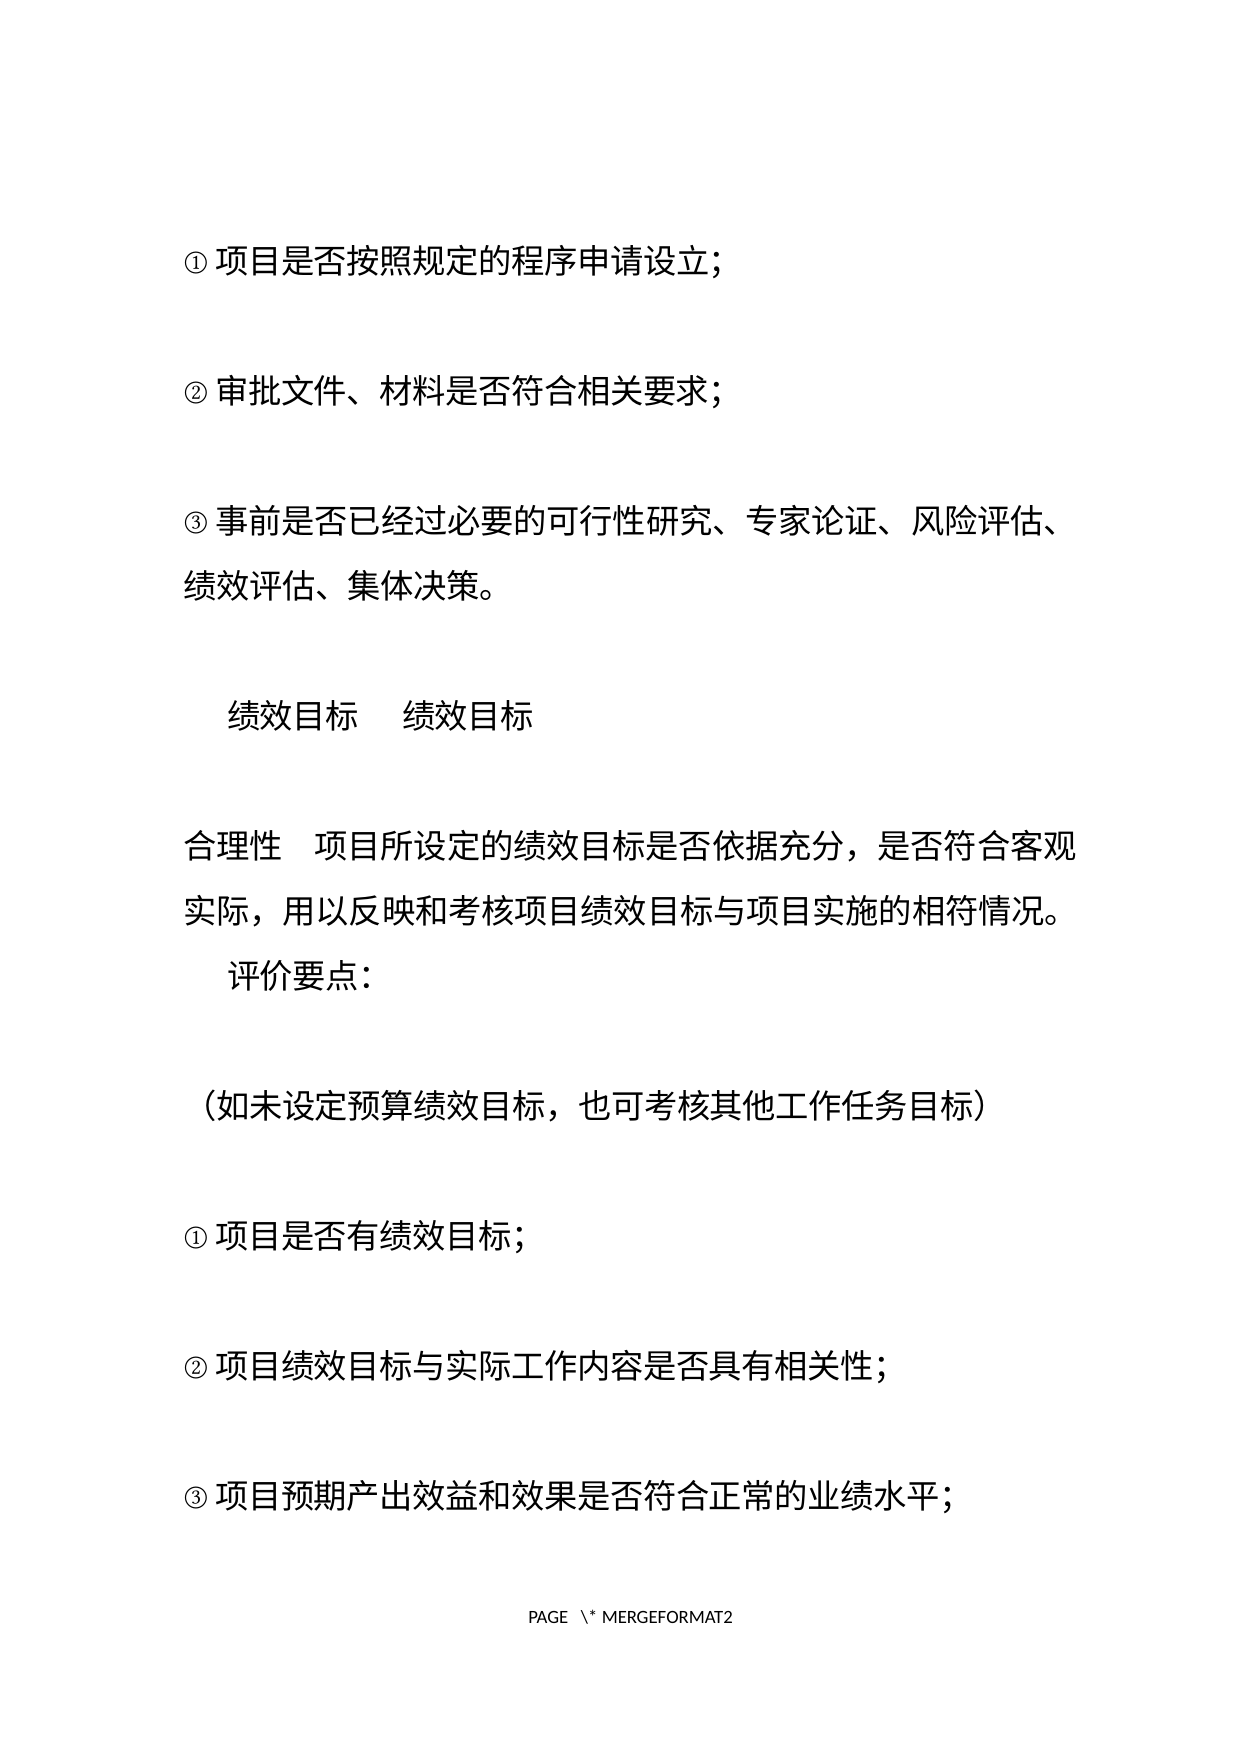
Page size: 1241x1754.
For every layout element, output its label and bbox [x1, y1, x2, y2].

text [183, 162, 1078, 1527]
